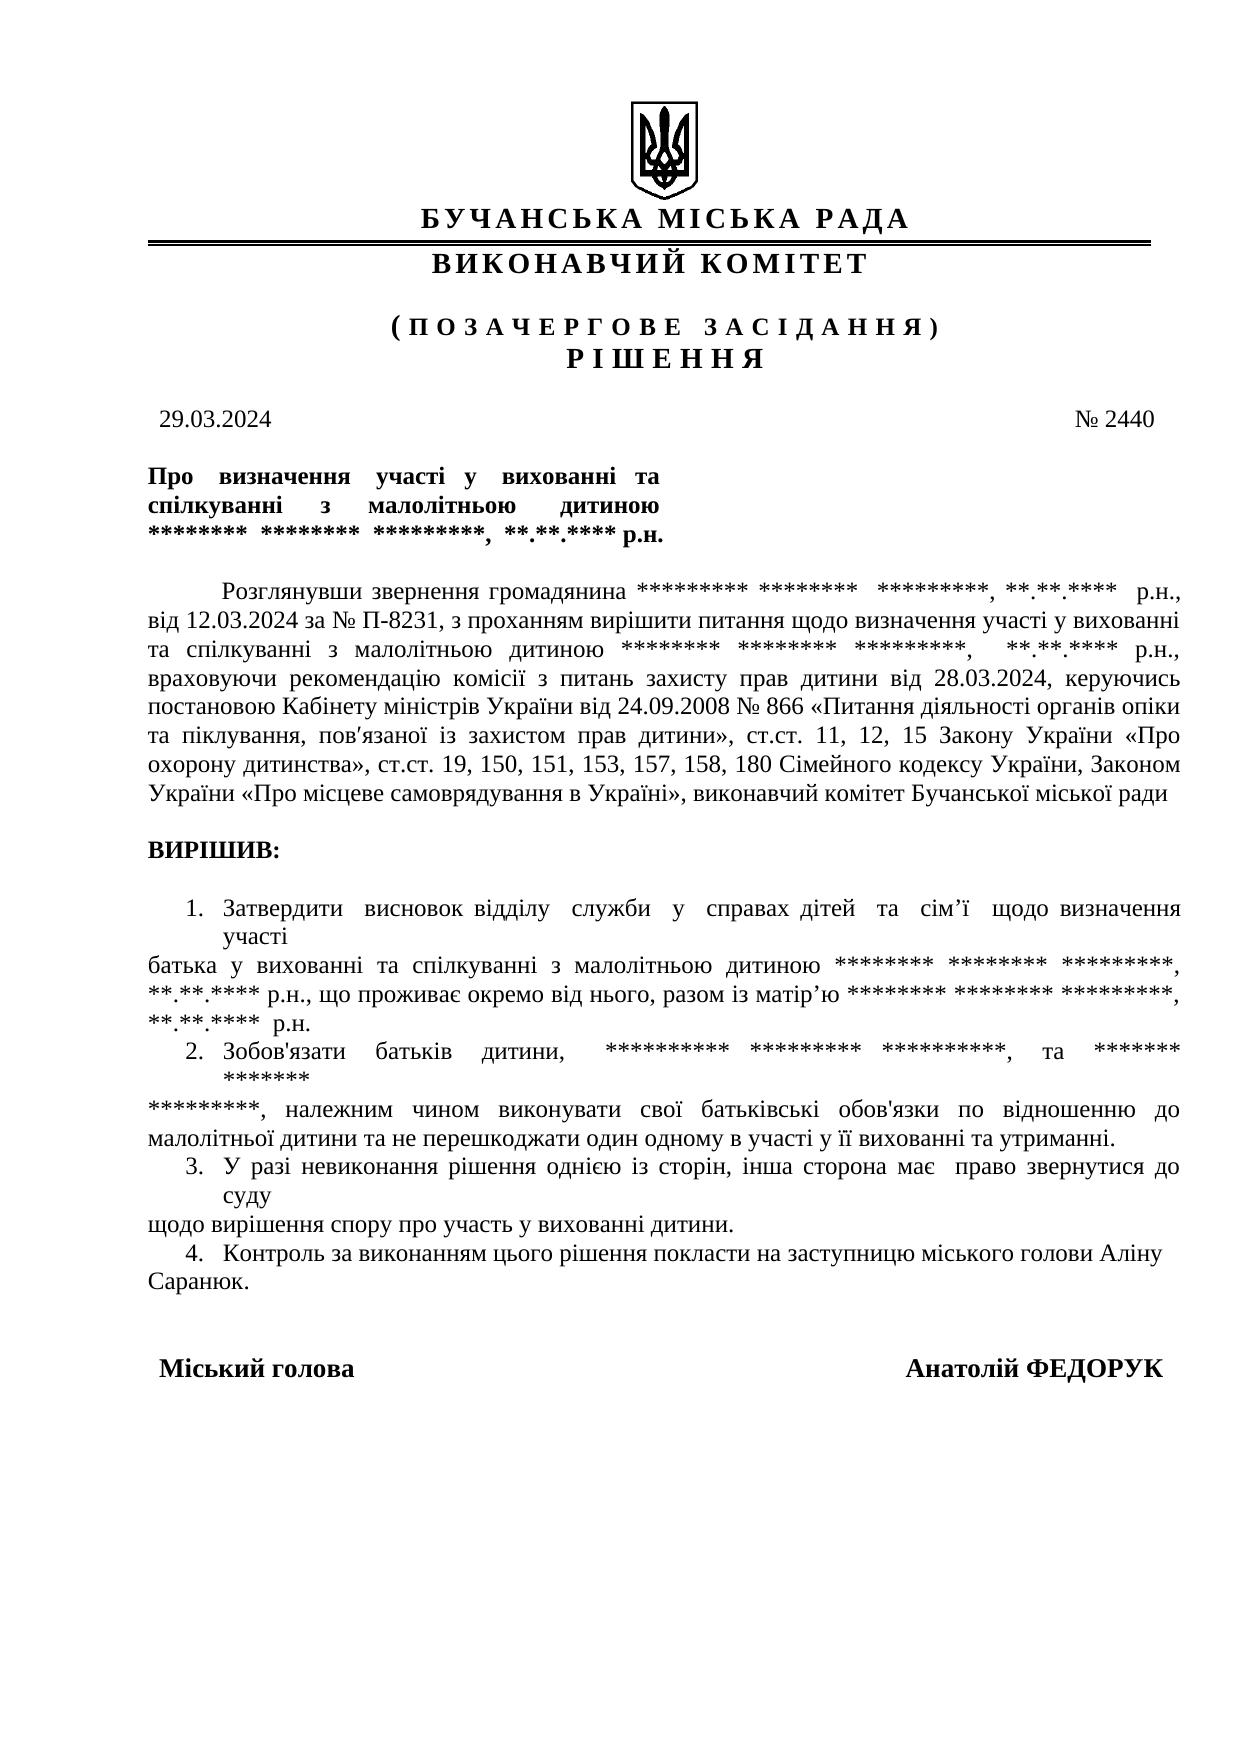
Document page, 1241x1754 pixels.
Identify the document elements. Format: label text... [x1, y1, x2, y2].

text БУЧАНСЬКА МІСЬКА РАДА [148, 201, 1181, 234]
text щодо вирішення спору про участь у вихованні дитини. [148, 1209, 1181, 1238]
picture [629, 100, 700, 201]
text Саранюк. [148, 1266, 1181, 1295]
list Затвердити висновок відділу служби у справах дітей та сім’ї щодо визначення участі [185, 893, 1181, 950]
table_header Міський голова [148, 1353, 661, 1384]
text *********, належним чином виконувати свої батьківські обов'язки по відношенню до малолітньої дитини та не перешкоджати один одному в участі у її вихованні та утриманні. [148, 1094, 1181, 1151]
text ВИРІШИВ: [148, 835, 1181, 864]
text Розглянувши звернення громадянина ********* ******** *********, **.**.**** р.н., від 12.03.2024 за № П-8231, з проханням вирішити питання щодо визначення участі у вихованні та спілкуванні з малолітньою дитиною ******** ******** *********, **.**.**** р.н., враховуючи рекомендацію комісії з питань захисту прав дитини від 28.03.2024, керуючись постановою Кабінету міністрів України від 24.09.2008 № 866 «Питання діяльності органів опіки та піклування, пов′язаної із захистом прав дитини», ст.ст. 11, 12, 15 Закону України «Про охорону дитинства», ст.ст. 19, 150, 151, 153, 157, 158, 180 Сімейного кодексу України, Законом України «Про місцеве самоврядування в Україні», виконавчий комітет Бучанської міської ради [148, 576, 1181, 806]
text (ПОЗАЧЕРГОВЕ ЗАСІДАННЯ) [148, 308, 1181, 342]
table_header № 2440 [661, 404, 1174, 433]
table_header Анатолій ФЕДОРУК [661, 1353, 1174, 1384]
list Контроль за виконанням цього рішення покласти на заступницю міського голови Аліну [185, 1238, 1181, 1266]
list Зобов'язати батьків дитини, ********** ********* **********, та ******* ******* [185, 1036, 1181, 1094]
text РІШЕННЯ [148, 342, 1181, 375]
text батька у вихованні та спілкуванні з малолітньою дитиною ******** ******** *********, **.**.**** р.н., що проживає окремо від нього, разом із матір’ю ******** ******** *********, **.**.**** р.н. [148, 950, 1181, 1036]
list У разі невиконання рішення однією із сторін, інша сторона має право звернутися до суду [185, 1151, 1181, 1209]
text Про визначення участі у вихованні та спілкуванні з малолітньою дитиною ******** ******** *********, **.**.**** р.н. [148, 461, 812, 548]
table_header ВИКОНАВЧИЙ КОМІТЕТ [148, 246, 1151, 308]
table_header 29.03.2024 [148, 404, 661, 433]
